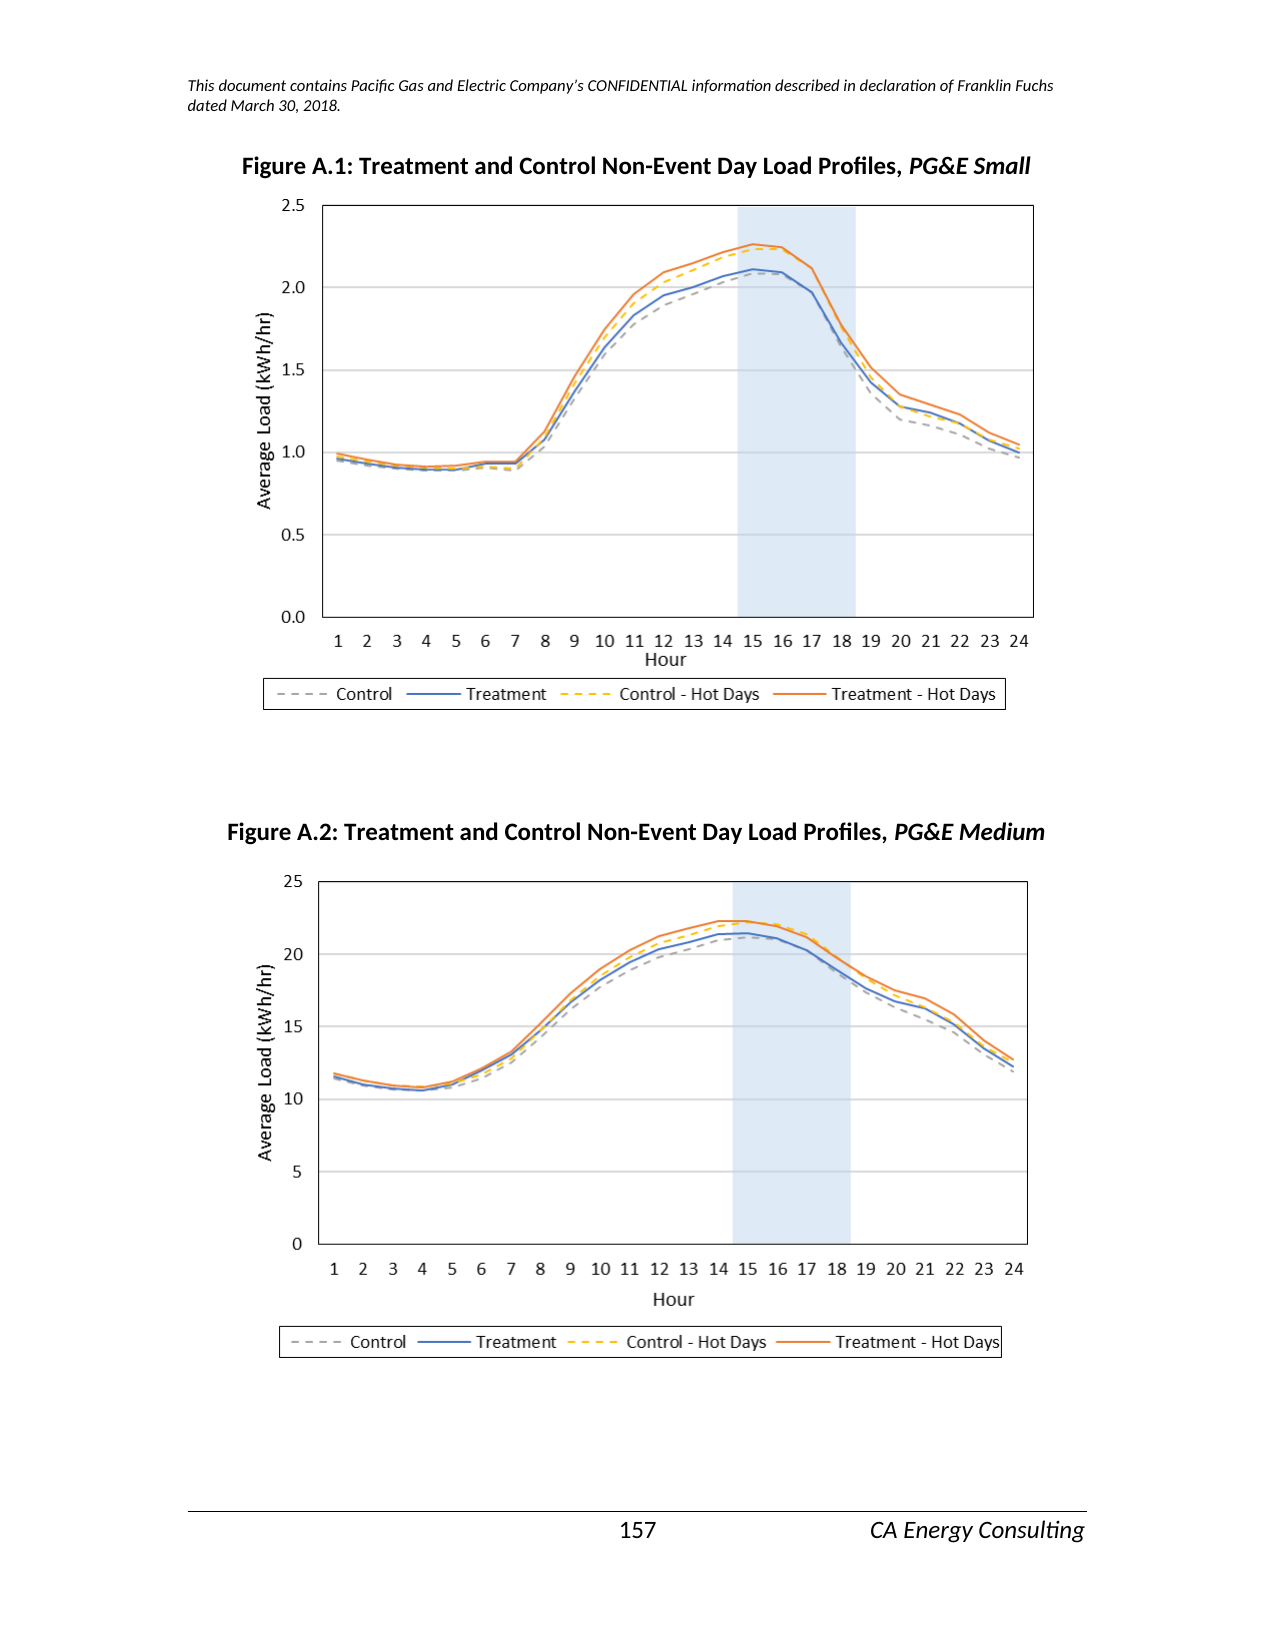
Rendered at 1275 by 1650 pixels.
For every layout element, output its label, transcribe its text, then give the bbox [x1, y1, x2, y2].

picture [225, 859, 1050, 1385]
text Figure A.1: Treatment and Control Non-Event Day Load Profiles, PG&E Small [187, 150, 1087, 181]
text Figure A.2: Treatment and Control Non-Event Day Load Profiles, PG&E Medium [187, 817, 1087, 847]
picture [225, 193, 1050, 718]
